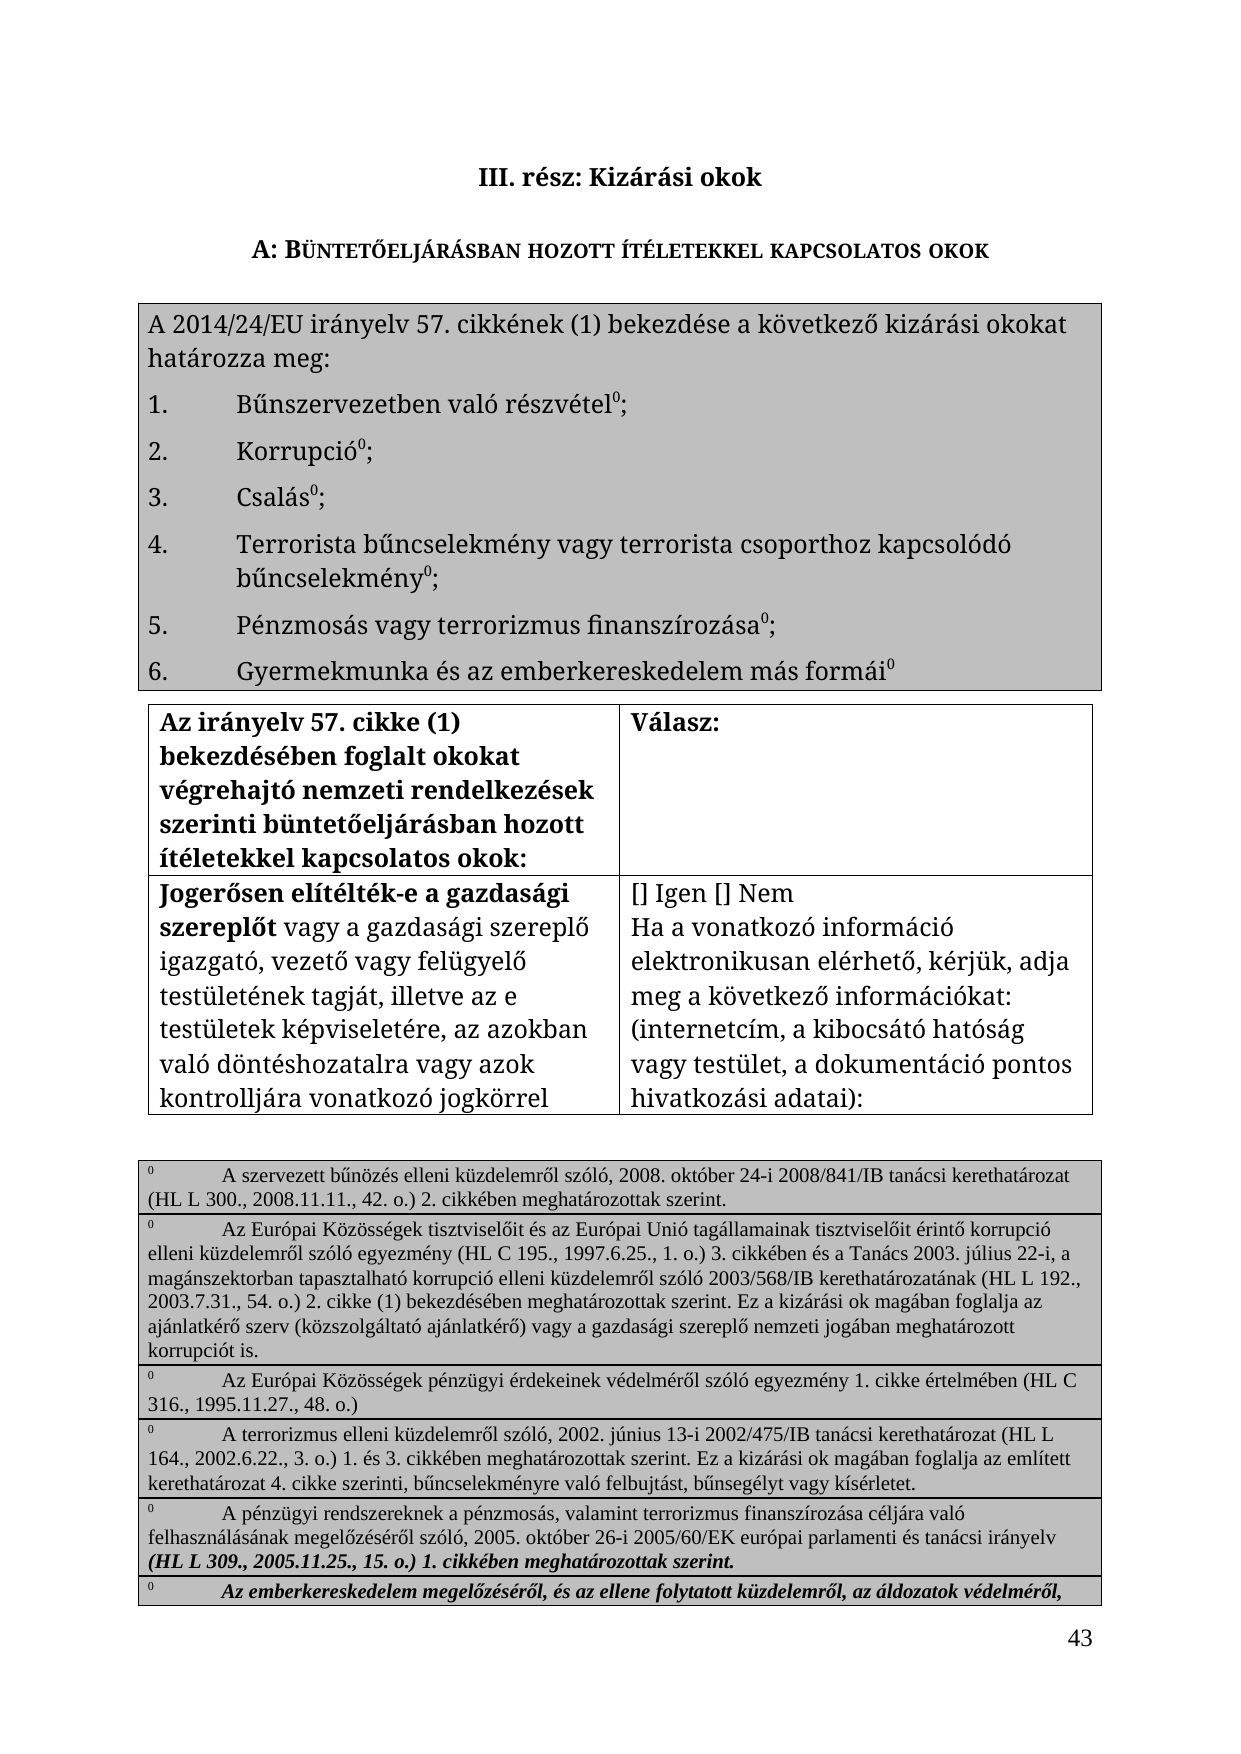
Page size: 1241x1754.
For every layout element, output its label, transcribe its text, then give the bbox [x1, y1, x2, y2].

text Gyermekmunka és az emberkereskedelem más formái [139, 651, 1101, 690]
text Terrorista bűncselekmény vagy terrorista csoporthoz kapcsolódó bűncselekmény; [139, 523, 1101, 595]
table_header Az irányelv 57. cikke (1) bekezdésében foglalt okokat végrehajtó nemzeti rendelkezések szerinti büntetőeljárásban hozott ítéletekkel kapcsolatos okok: [149, 705, 619, 875]
text A 2014/24/EU irányelv 57. cikkének (1) bekezdése a következő kizárási okokat határozza meg: [139, 304, 1101, 374]
text Korrupció; [139, 430, 1101, 468]
title III. rész: Kizárási okok [148, 160, 1093, 194]
list Bűnszervezetben való részvétel; [139, 384, 1101, 421]
text Csalás; [139, 477, 1101, 514]
text Pénzmosás vagy terrorizmus finanszírozása; [139, 604, 1101, 641]
table_cell [] Igen [] Nem Ha a vonatkozó információ elektronikusan elérhető, kérjük, adja meg a következő információkat: (internetcím, a kibocsátó hatóság vagy testület, a dokumentáció pontos hivatkozási adatai): [……][……][……][……] [620, 876, 1092, 1114]
table_header Válasz: [620, 705, 1092, 875]
table_cell Jogerősen elítélték-e a gazdasági szereplőt vagy a gazdasági szereplő igazgató, vezető vagy felügyelő testületének tagját, illetve az e testületek képviseletére, az azokban való döntéshozatalra vagy azok kontrolljára vonatkozó jogkörrel rendelkező tagját a fent felsorolt okok valamelyikéért olyan ítéletben, amelyet nem több, mint öt évvel ezelőtt hoztak, vagy amelyben a közvetlenül meghatározott kizárás időtartama továbbra is alkalmazandó? [149, 876, 619, 1114]
title A: Büntetőeljárásban hozott ítéletekkel kapcsolatos okok [148, 232, 1093, 266]
